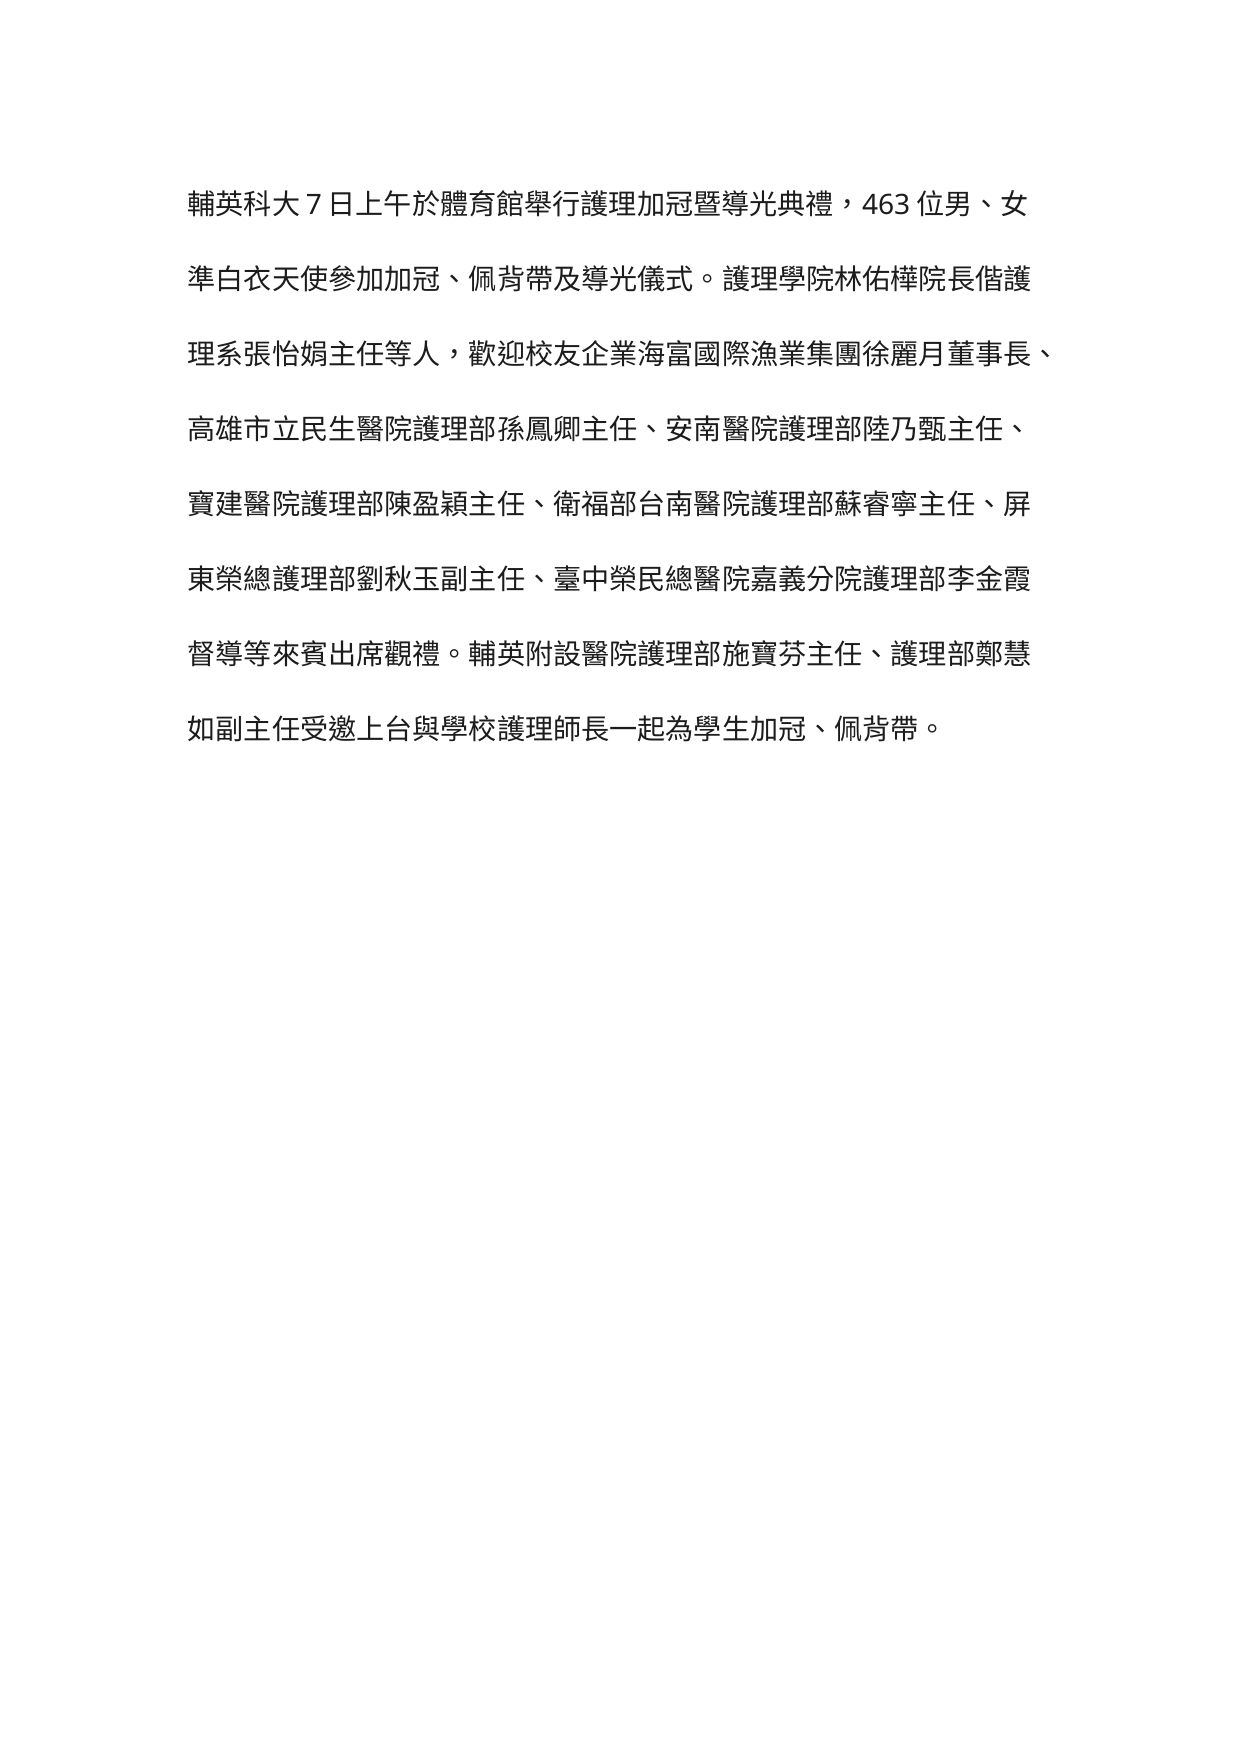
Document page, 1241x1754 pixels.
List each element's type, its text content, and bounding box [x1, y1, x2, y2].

text 輔英科大7日上午於體育館舉行護理加冠暨導光典禮，463位男、女準白衣天使參加加冠、佩背帶及導光儀式。護理學院林佑樺院長偕護理系張怡娟主任等人，歡迎校友企業海富國際漁業集團徐麗月董事長、高雄市立民生醫院護理部孫鳳卿主任、安南醫院護理部陸乃甄主任、寶建醫院護理部陳盈穎主任、衛福部台南醫院護理部蘇睿寧主任、屏東榮總護理部劉秋玉副主任、臺中榮民總醫院嘉義分院護理部李金霞督導等來賓出席觀禮。輔英附設醫院護理部施寶芬主任、護理部鄭慧如副主任受邀上台與學校護理師長一起為學生加冠、佩背帶。 [187, 164, 1053, 764]
